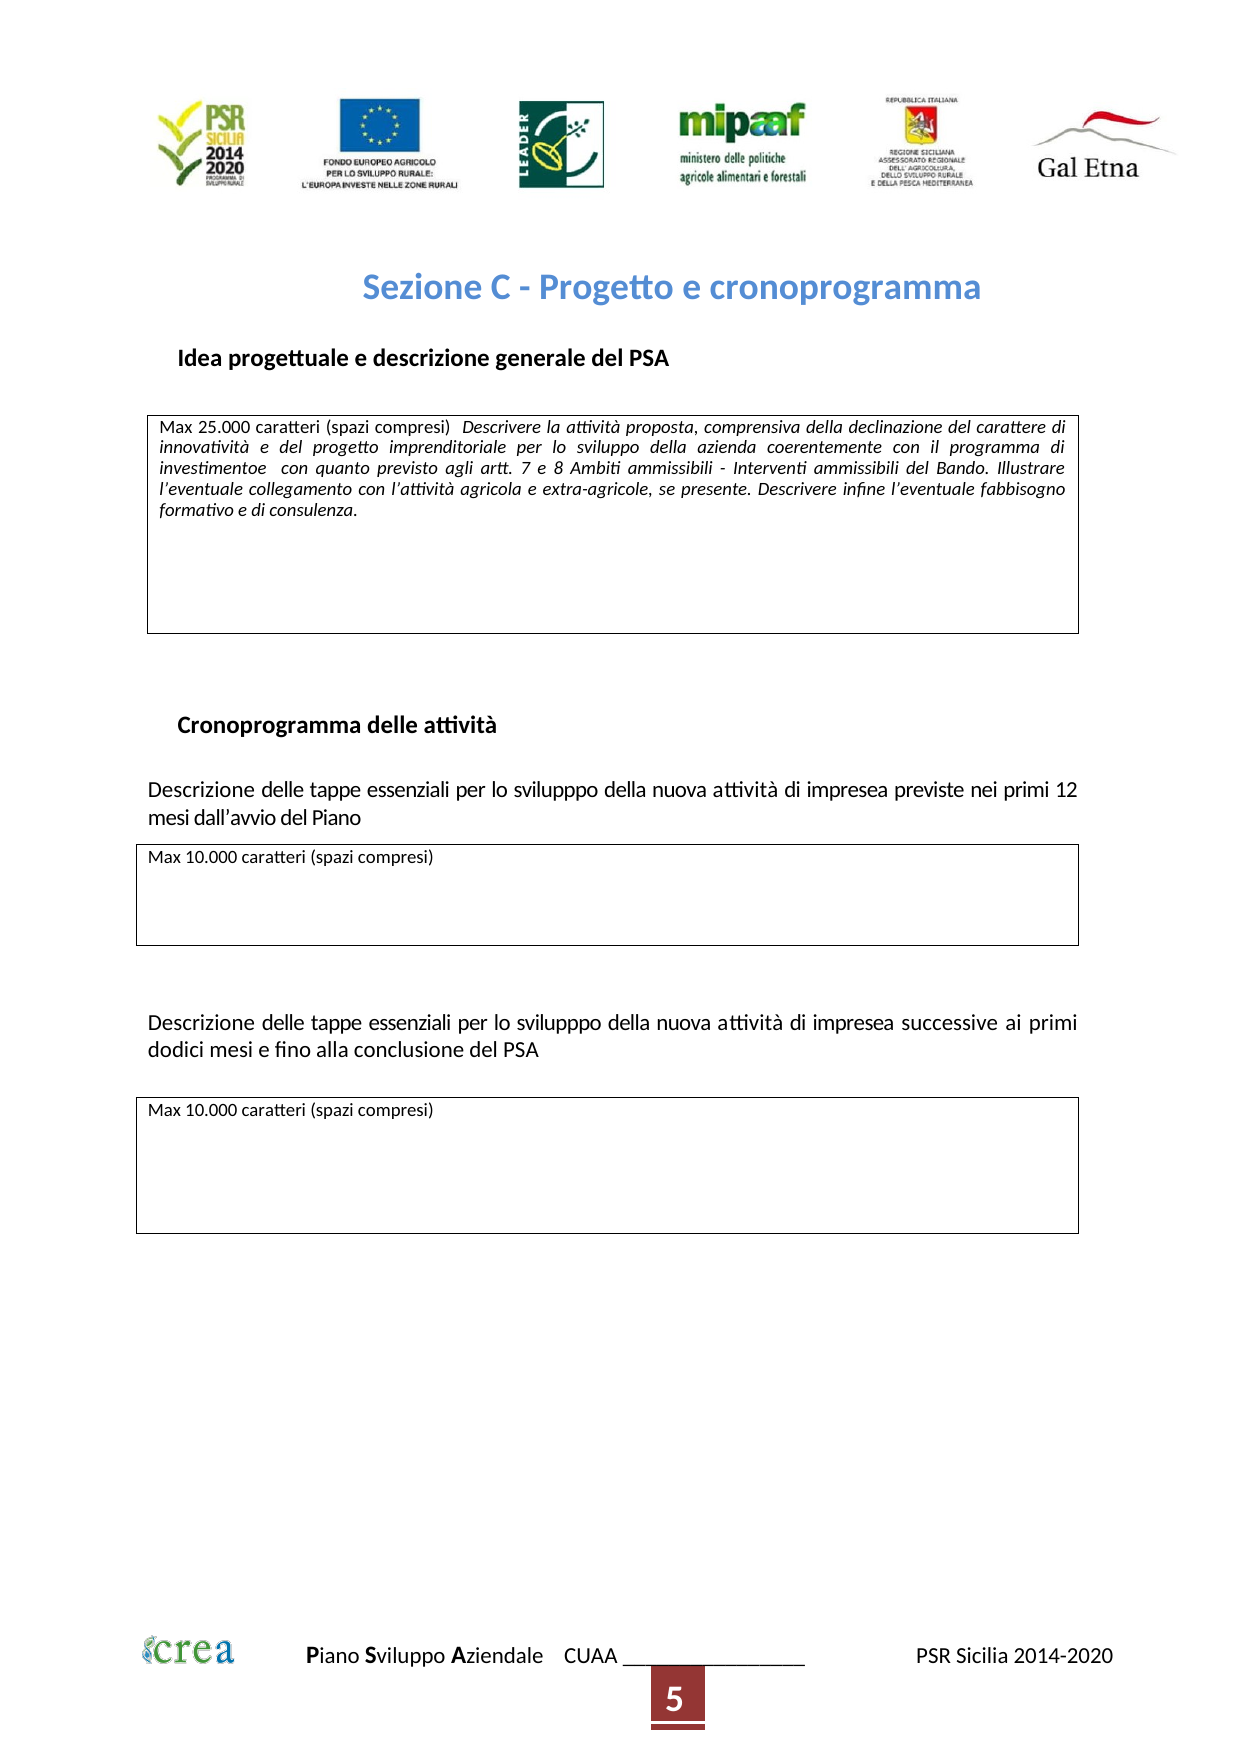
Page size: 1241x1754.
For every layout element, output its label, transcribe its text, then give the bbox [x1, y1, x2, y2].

table_header Max 25.000 caratteri (spazi compresi) Descrivere la attività proposta, comprensiva della declinazione del carattere di innovatività e del progetto imprenditoriale per lo sviluppo della azienda coerentemente con il programma di investimentoe con quanto previsto agli artt. 7 e 8 Ambiti ammissibili - Interventi ammissibili del Bando. Illustrare l’eventuale collegamento con l’attività agricola e extra-agricole, se presente. Descrivere infine l’eventuale fabbisogno formativo e di consulenza. [148, 416, 1078, 633]
table_header Max 10.000 caratteri (spazi compresi) [137, 1098, 1078, 1233]
text Idea progettuale e descrizione generale del PSA [177, 342, 1196, 372]
picture [150, 88, 1195, 200]
text Cronoprogramma delle attività [177, 709, 1196, 740]
picture [142, 1635, 235, 1664]
text Descrizione delle tappe essenziali per lo svilupppo della nuova attività di impresea previste nei primi 12 mesi dall’avvio del Piano [148, 775, 1078, 831]
text Descrizione delle tappe essenziali per lo svilupppo della nuova attività di impresea successive ai primi dodici mesi e fino alla conclusione del PSA [148, 1008, 1078, 1063]
table_header Max 10.000 caratteri (spazi compresi) [137, 845, 1078, 945]
subtitle Sezione C - Progetto e cronoprogramma [148, 263, 1196, 309]
